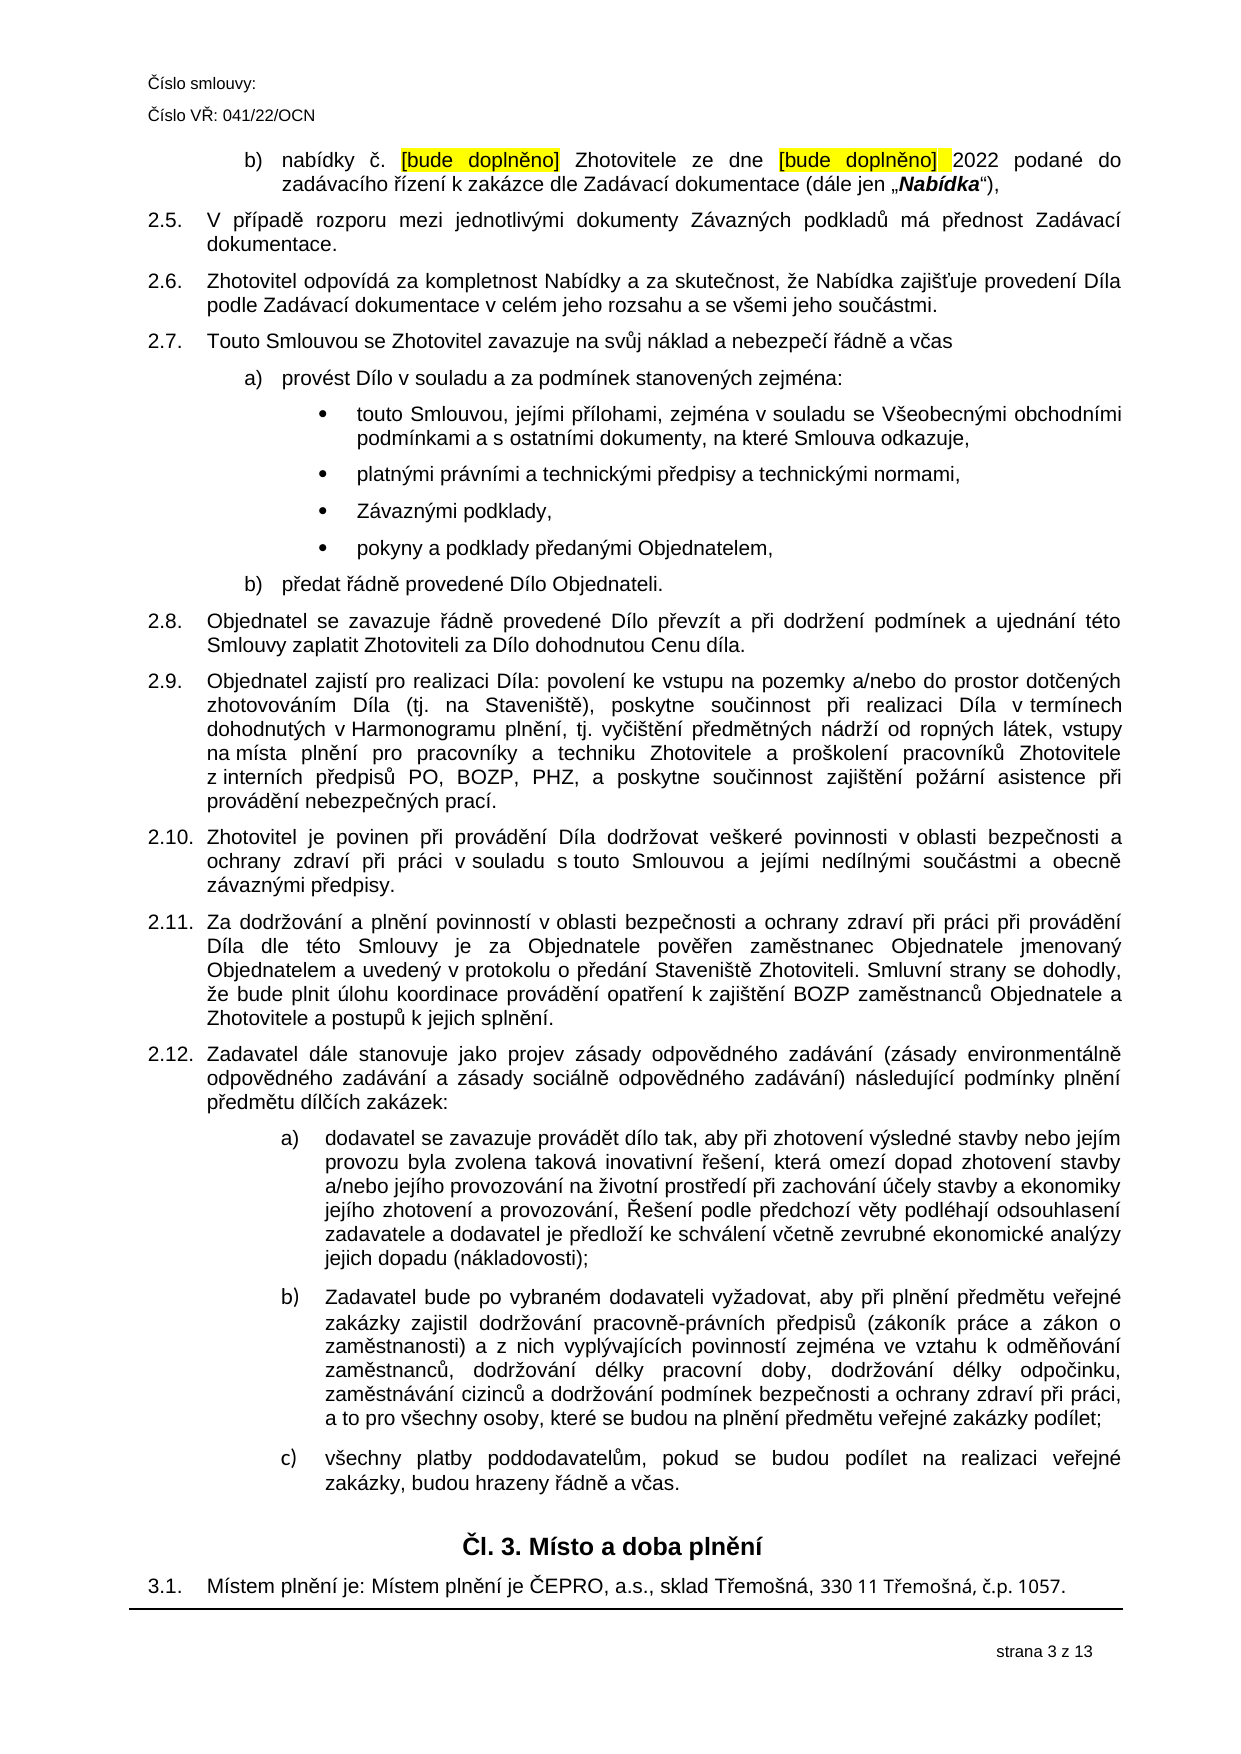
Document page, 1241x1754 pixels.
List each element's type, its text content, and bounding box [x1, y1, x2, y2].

text Zhotovitel je povinen při provádění Díla dodržovat veškeré povinnosti v oblasti bezpečnosti a ochrany zdraví při práci v souladu s touto Smlouvou a jejími nedílnými součástmi a obecně závaznými předpisy. [148, 825, 1122, 897]
text Objednatel se zavazuje řádně provedené Dílo převzít a při dodržení podmínek a ujednání této Smlouvy zaplatit Zhotoviteli za Dílo dohodnutou Cenu díla. [148, 608, 1122, 656]
text Zadavatel dále stanovuje jako projev zásady odpovědného zadávání (zásady environmentálně odpovědného zadávání a zásady sociálně odpovědného zadávání) následující podmínky plnění předmětu dílčích zakázek: [148, 1042, 1122, 1114]
list pokyny a podklady předanými Objednatelem, [319, 535, 1122, 559]
list předat řádně provedené Dílo Objednateli. [244, 572, 1122, 596]
list všechny platby poddodavatelům, pokud se budou podílet na realizaci veřejné zakázky, budou hrazeny řádně a včas. [281, 1443, 1122, 1495]
list nabídky č. [bude doplněno] Zhotovitele ze dne [bude doplněno] 2022 podané do zadávacího řízení k zakázce dle Zadávací dokumentace (dále jen „Nabídka“), [244, 148, 1122, 196]
text Místo a doba plnění [102, 1532, 1122, 1561]
list dodavatel se zavazuje provádět dílo tak, aby při zhotovení výsledné stavby nebo jejím provozu byla zvolena taková inovativní řešení, která omezí dopad zhotovení stavby a/nebo jejího provozování na životní prostředí při zachování účely stavby a ekonomiky jejího zhotovení a provozování, Řešení podle předchozí věty podléhají odsouhlasení zadavatele a dodavatel je předloží ke schválení včetně zevrubné ekonomické analýzy jejich dopadu (nákladovosti); [281, 1126, 1122, 1270]
text Zhotovitel odpovídá za kompletnost Nabídky a za skutečnost, že Nabídka zajišťuje provedení Díla podle Zadávací dokumentace v celém jeho rozsahu a se všemi jeho součástmi. [148, 268, 1122, 316]
text V případě rozporu mezi jednotlivými dokumenty Závazných podkladů má přednost Zadávací dokumentace. [148, 208, 1122, 256]
text Místem plnění je: Místem plnění je ČEPRO, a.s., sklad Třemošná, 330 11 Třemošná, č.p. 1057. [148, 1573, 1122, 1599]
text Za dodržování a plnění povinností v oblasti bezpečnosti a ochrany zdraví při práci při provádění Díla dle této Smlouvy je za Objednatele pověřen zaměstnanec Objednatele jmenovaný Objednatelem a uvedený v protokolu o předání Staveniště Zhotoviteli. Smluvní strany se dohodly, že bude plnit úlohu koordinace provádění opatření k zajištění BOZP zaměstnanců Objednatele a Zhotovitele a postupů k jejich splnění. [148, 909, 1122, 1029]
text Objednatel zajistí pro realizaci Díla: povolení ke vstupu na pozemky a/nebo do prostor dotčených zhotovováním Díla (tj. na Staveniště), poskytne součinnost při realizaci Díla v termínech dohodnutých v Harmonogramu plnění, tj. vyčištění předmětných nádrží od ropných látek, vstupy na místa plnění pro pracovníky a techniku Zhotovitele a proškolení pracovníků Zhotovitele z interních předpisů PO, BOZP, PHZ, a poskytne součinnost zajištění požární asistence při provádění nebezpečných prací. [148, 669, 1122, 813]
list provést Dílo v souladu a za podmínek stanovených zejména: [244, 365, 1122, 389]
list touto Smlouvou, jejími přílohami, zejména v souladu se Všeobecnými obchodními podmínkami a s ostatními dokumenty, na které Smlouva odkazuje, [319, 402, 1122, 450]
list Závaznými podklady, [319, 499, 1122, 523]
text Touto Smlouvou se Zhotovitel zavazuje na svůj náklad a nebezpečí řádně a včas [148, 329, 1122, 353]
list Zadavatel bude po vybraném dodavateli vyžadovat, aby při plnění předmětu veřejné zakázky zajistil dodržování pracovně-právních předpisů (zákoník práce a zákon o zaměstnanosti) a z nich vyplývajících povinností zejména ve vztahu k odměňování zaměstnanců, dodržování délky pracovní doby, dodržování délky odpočinku, zaměstnávání cizinců a dodržování podmínek bezpečnosti a ochrany zdraví při práci, a to pro všechny osoby, které se budou na plnění předmětu veřejné zakázky podílet; [281, 1282, 1122, 1430]
list platnými právními a technickými předpisy a technickými normami, [319, 462, 1122, 486]
